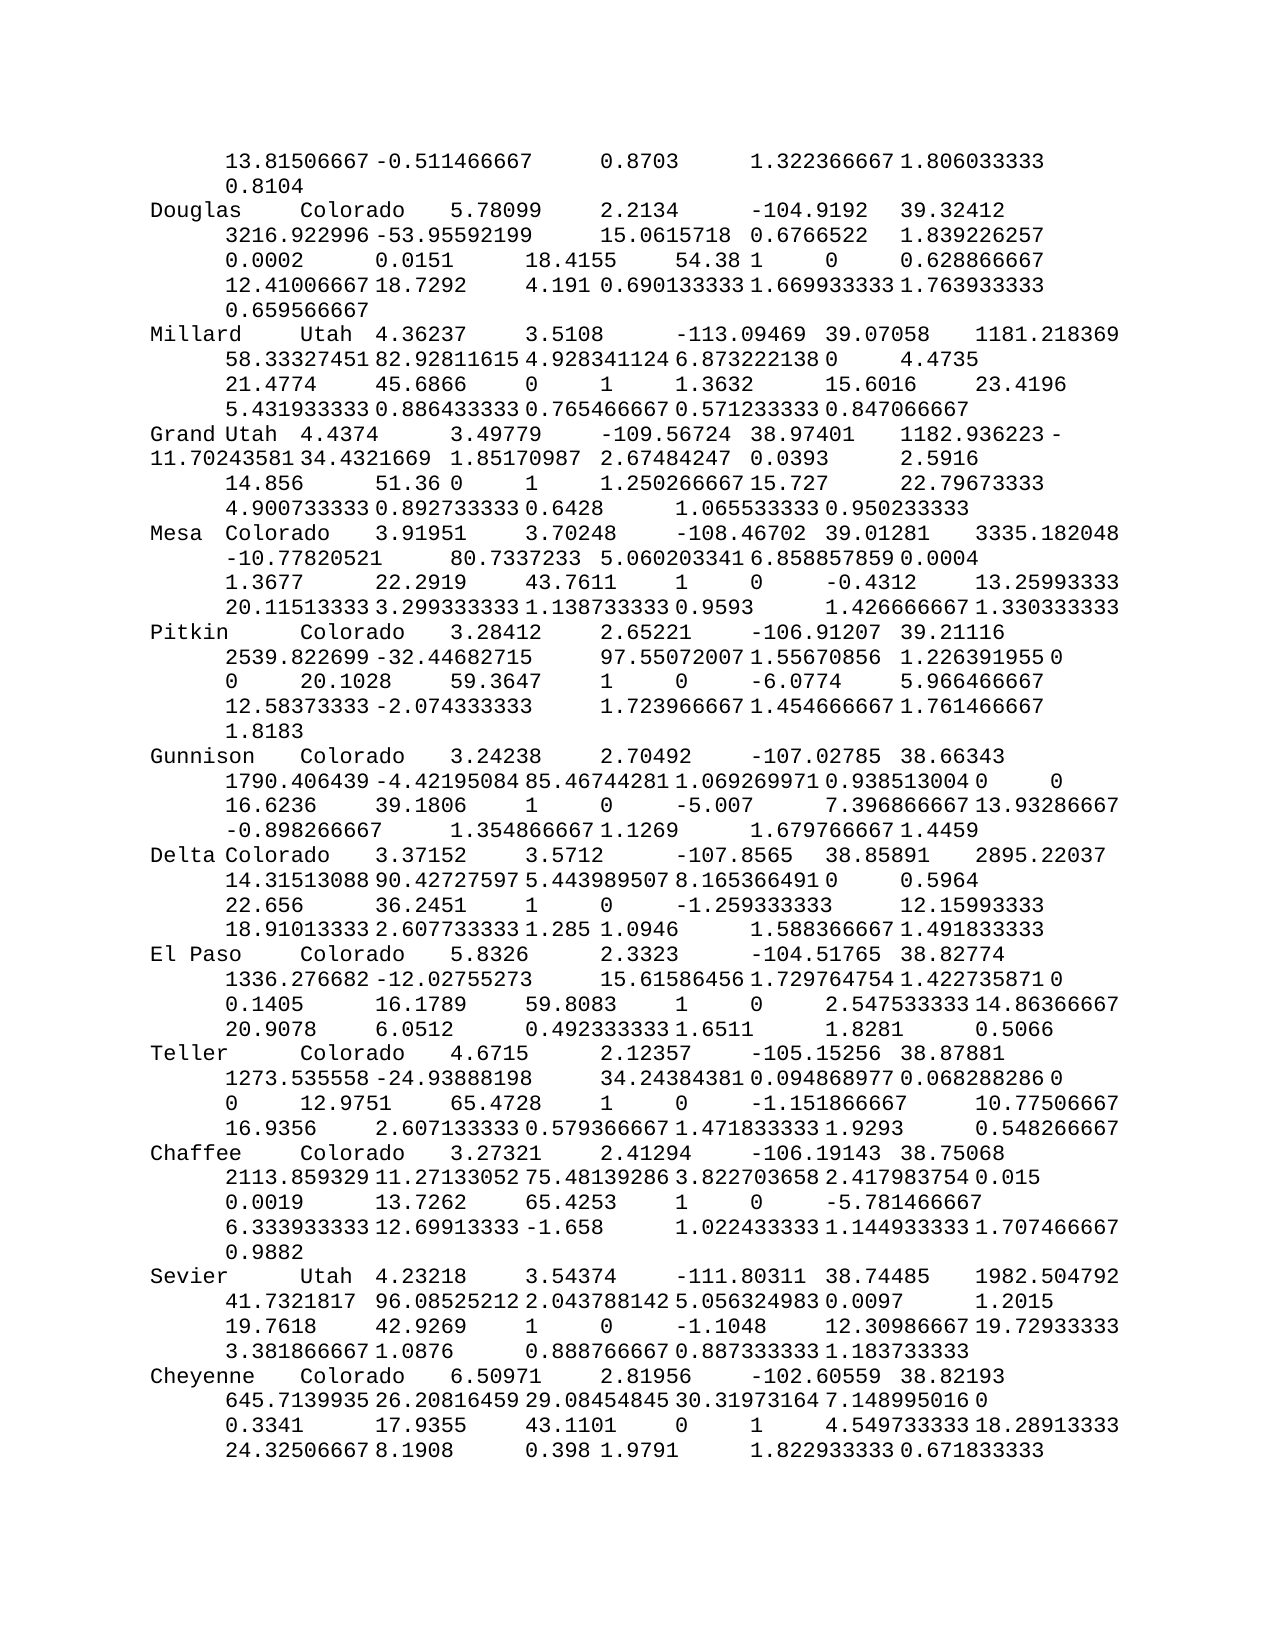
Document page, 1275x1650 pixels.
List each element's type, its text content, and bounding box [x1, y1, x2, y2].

text Gunnison Colorado 3.24238 2.70492 -107.02785 38.66343 1790.406439 -4.42195084 85.46744281 1.069269971 0.938513004 0 0 16.6236 39.1806 1 0 -5.007 7.396866667 13.93286667 -0.898266667 1.354866667 1.1269 1.679766667 1.4459 [150, 745, 1125, 844]
text Millard Utah 4.36237 3.5108 -113.09469 39.07058 1181.218369 58.33327451 82.92811615 4.928341124 6.873222138 0 4.4735 21.4774 45.6866 0 1 1.3632 15.6016 23.4196 5.431933333 0.886433333 0.765466667 0.571233333 0.847066667 [150, 323, 1125, 423]
text Mesa Colorado 3.91951 3.70248 -108.46702 39.01281 3335.182048 -10.77820521 80.7337233 5.060203341 6.858857859 0.0004 1.3677 22.2919 43.7611 1 0 -0.4312 13.25993333 20.11513333 3.299333333 1.138733333 0.9593 1.426666667 1.330333333 [150, 522, 1125, 621]
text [150, 150, 1125, 199]
text Douglas Colorado 5.78099 2.2134 -104.9192 39.32412 3216.922996 -53.95592199 15.0615718 0.6766522 1.839226257 0.0002 0.0151 18.4155 54.38 1 0 0.628866667 12.41006667 18.7292 4.191 0.690133333 1.669933333 1.763933333 0.659566667 [150, 199, 1125, 323]
text El Paso Colorado 5.8326 2.3323 -104.51765 38.82774 1336.276682 -12.02755273 15.61586456 1.729764754 1.422735871 0 0.1405 16.1789 59.8083 1 0 2.547533333 14.86366667 20.9078 6.0512 0.492333333 1.6511 1.8281 0.5066 [150, 943, 1125, 1042]
text Teller Colorado 4.6715 2.12357 -105.15256 38.87881 1273.535558 -24.93888198 34.24384381 0.094868977 0.068288286 0 0 12.9751 65.4728 1 0 -1.151866667 10.77506667 16.9356 2.607133333 0.579366667 1.471833333 1.9293 0.548266667 [150, 1042, 1125, 1142]
text Grand Utah 4.4374 3.49779 -109.56724 38.97401 1182.936223 -11.70243581 34.4321669 1.85170987 2.67484247 0.0393 2.5916 14.856 51.36 0 1 1.250266667 15.727 22.79673333 4.900733333 0.892733333 0.6428 1.065533333 0.950233333 [150, 423, 1125, 522]
text Sevier Utah 4.23218 3.54374 -111.80311 38.74485 1982.504792 41.7321817 96.08525212 2.043788142 5.056324983 0.0097 1.2015 19.7618 42.9269 1 0 -1.1048 12.30986667 19.72933333 3.381866667 1.0876 0.888766667 0.887333333 1.183733333 [150, 1266, 1125, 1365]
text Cheyenne Colorado 6.50971 2.81956 -102.60559 38.82193 645.7139935 26.20816459 29.08454845 30.31973164 7.148995016 0 0.3341 17.9355 43.1101 0 1 4.549733333 18.28913333 24.32506667 8.1908 0.398 1.9791 1.822933333 0.671833333 [150, 1365, 1125, 1464]
text Chaffee Colorado 3.27321 2.41294 -106.19143 38.75068 2113.859329 11.27133052 75.48139286 3.822703658 2.417983754 0.015 0.0019 13.7262 65.4253 1 0 -5.781466667 6.333933333 12.69913333 -1.658 1.022433333 1.144933333 1.707466667 0.9882 [150, 1142, 1125, 1266]
text Delta Colorado 3.37152 3.5712 -107.8565 38.85891 2895.22037 14.31513088 90.42727597 5.443989507 8.165366491 0 0.5964 22.656 36.2451 1 0 -1.259333333 12.15993333 18.91013333 2.607733333 1.285 1.0946 1.588366667 1.491833333 [150, 844, 1125, 943]
text Pitkin Colorado 3.28412 2.65221 -106.91207 39.21116 2539.822699 -32.44682715 97.55072007 1.55670856 1.226391955 0 0 20.1028 59.3647 1 0 -6.0774 5.966466667 12.58373333 -2.074333333 1.723966667 1.454666667 1.761466667 1.8183 [150, 621, 1125, 745]
